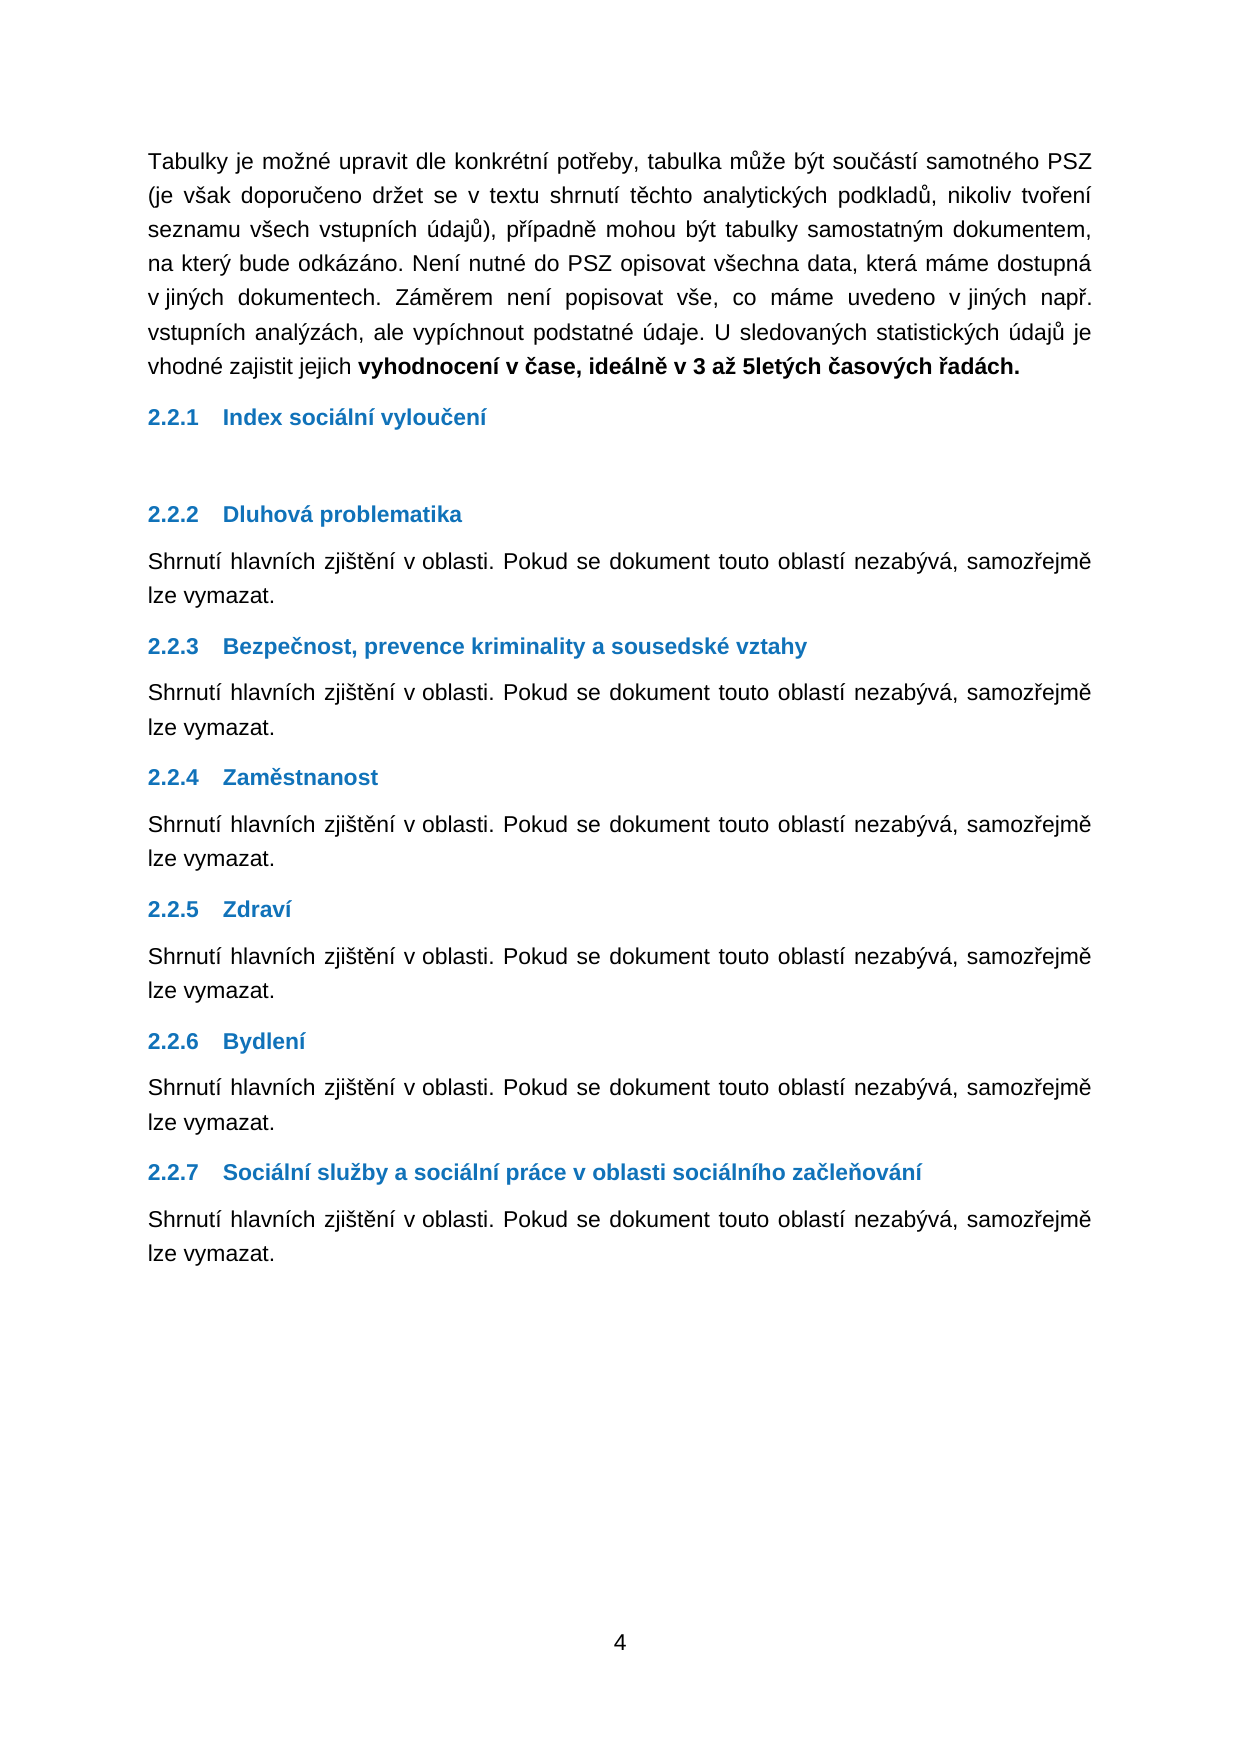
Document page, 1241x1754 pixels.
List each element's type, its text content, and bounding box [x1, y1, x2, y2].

text Shrnutí hlavních zjištění v oblasti. Pokud se dokument touto oblastí nezabývá, samozřejmě lze vymazat. [148, 1074, 1093, 1135]
subtitle Zaměstnanost [148, 764, 1093, 791]
subtitle Bezpečnost, prevence kriminality a sousedské vztahy [148, 633, 1093, 659]
text Shrnutí hlavních zjištění v oblasti. Pokud se dokument touto oblastí nezabývá, samozřejmě lze vymazat. [148, 679, 1093, 740]
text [148, 148, 1093, 379]
text Shrnutí hlavních zjištění v oblasti. Pokud se dokument touto oblastí nezabývá, samozřejmě lze vymazat. [148, 943, 1093, 1003]
subtitle Sociální služby a sociální práce v oblasti sociálního začleňování [148, 1159, 1093, 1186]
subtitle Bydlení [148, 1028, 1093, 1054]
text Shrnutí hlavních zjištění v oblasti. Pokud se dokument touto oblastí nezabývá, samozřejmě lze vymazat. [148, 548, 1093, 608]
subtitle Index sociální vyloučení [148, 403, 1093, 430]
subtitle Dluhová problematika [148, 501, 1093, 527]
subtitle Zdraví [148, 896, 1093, 922]
text Shrnutí hlavních zjištění v oblasti. Pokud se dokument touto oblastí nezabývá, samozřejmě lze vymazat. [148, 811, 1093, 871]
text Shrnutí hlavních zjištění v oblasti. Pokud se dokument touto oblastí nezabývá, samozřejmě lze vymazat. [148, 1206, 1093, 1266]
